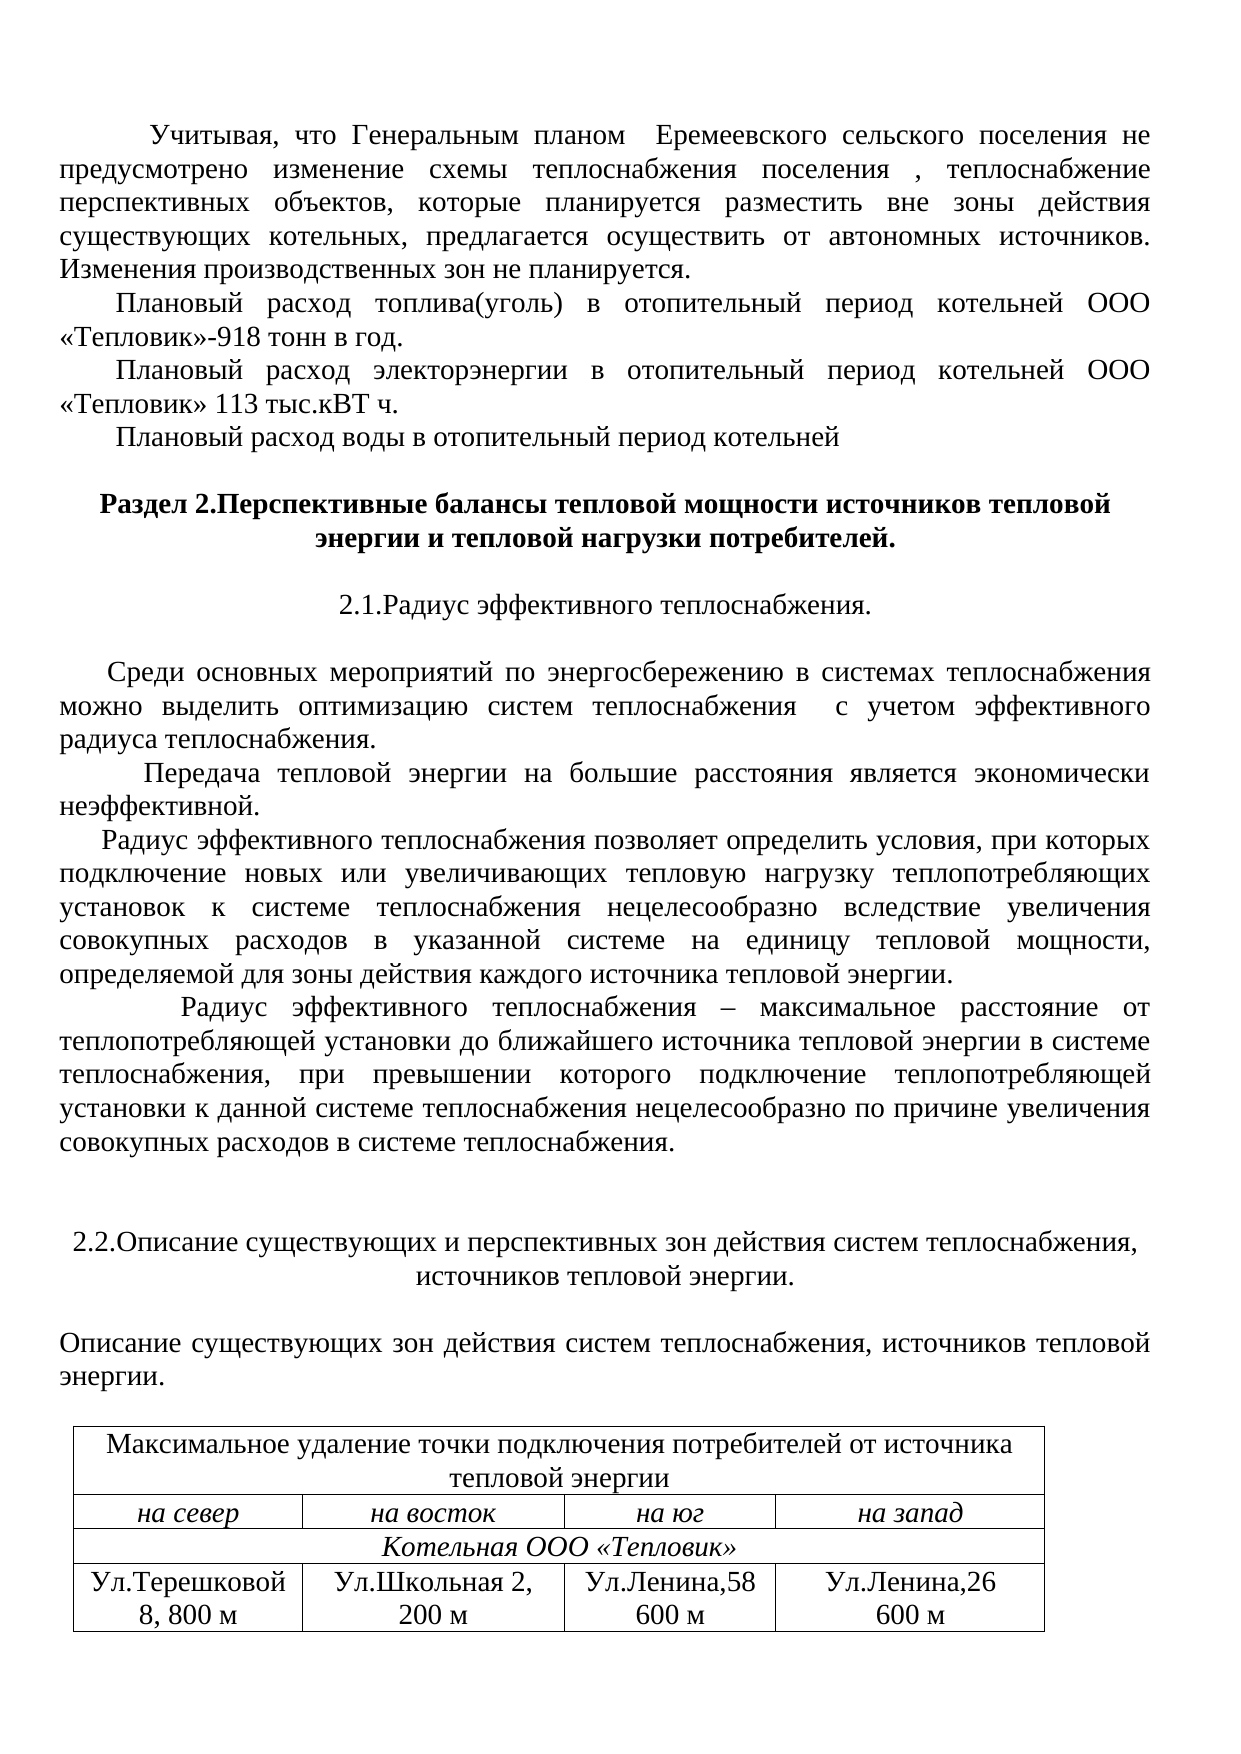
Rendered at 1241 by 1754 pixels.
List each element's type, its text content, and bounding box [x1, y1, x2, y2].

table_cell Ул.Терешковой 8, [74, 1564, 302, 1631]
table_cell на восток [303, 1495, 564, 1528]
table_cell на север [74, 1495, 302, 1528]
table_cell Ул.Ленина,58 [565, 1564, 775, 1631]
text Раздел 2.Перспективные балансы тепловой мощности источников тепловой энергии и тепловой нагрузки потребителей. [59, 486, 1152, 553]
text Плановый расход воды в отопительный период котельней [59, 419, 1152, 453]
text Радиус эффективного теплоснабжения – максимальное расстояние от теплопотребляющей установки до ближайшего источника тепловой энергии в системе теплоснабжения, при превышении которого подключение теплопотребляющей установки к данной системе теплоснабжения нецелесообразно по причине увеличения совокупных расходов в системе теплоснабжения. [59, 989, 1152, 1157]
text Описание существующих зон действия систем теплоснабжения, источников тепловой энергии. [59, 1325, 1152, 1392]
table_header Максимальное удаление точки подключения потребителей от источника тепловой энергии [74, 1427, 1044, 1494]
table_cell Ул.Ленина,26 [776, 1564, 1044, 1631]
table_cell Ул.Школьная 2, [303, 1564, 564, 1631]
table_cell на запад [776, 1495, 1044, 1528]
table_cell на юг [565, 1495, 775, 1528]
text 2.2.Описание существующих и перспективных зон действия систем теплоснабжения, источников тепловой энергии. [59, 1224, 1152, 1291]
text Учитывая, что Генеральным планом Еремеевского сельского поселения не предусмотрено изменение схемы теплоснабжения поселения , теплоснабжение перспективных объектов, которые планируется разместить вне зоны действия существующих котельных, предлагается осуществить от автономных источников. Изменения производственных зон не планируется. [59, 117, 1152, 285]
table_cell Котельная ООО «Тепловик» [74, 1529, 1044, 1563]
text Плановый расход топлива(уголь) в отопительный период котельней ООО «Тепловик»-918 тонн в год. [59, 285, 1152, 352]
text Среди основных мероприятий по энергосбережению в системах теплоснабжения можно выделить оптимизацию систем теплоснабжения с учетом эффективного радиуса теплоснабжения. [59, 654, 1152, 755]
text Радиус эффективного теплоснабжения позволяет определить условия, при которых подключение новых или увеличивающих тепловую нагрузку теплопотребляющих установок к системе теплоснабжения нецелесообразно вследствие увеличения совокупных расходов в указанной системе на единицу тепловой мощности, определяемой для зоны действия каждого источника тепловой энергии. [59, 822, 1152, 989]
text Плановый расход электорэнергии в отопительный период котельней ООО «Тепловик» 113 тыс.кВТ ч. [59, 352, 1152, 419]
text Передача тепловой энергии на большие расстояния является экономически неэффективной. [59, 755, 1152, 822]
text 2.1.Радиус эффективного теплоснабжения. [59, 587, 1152, 621]
